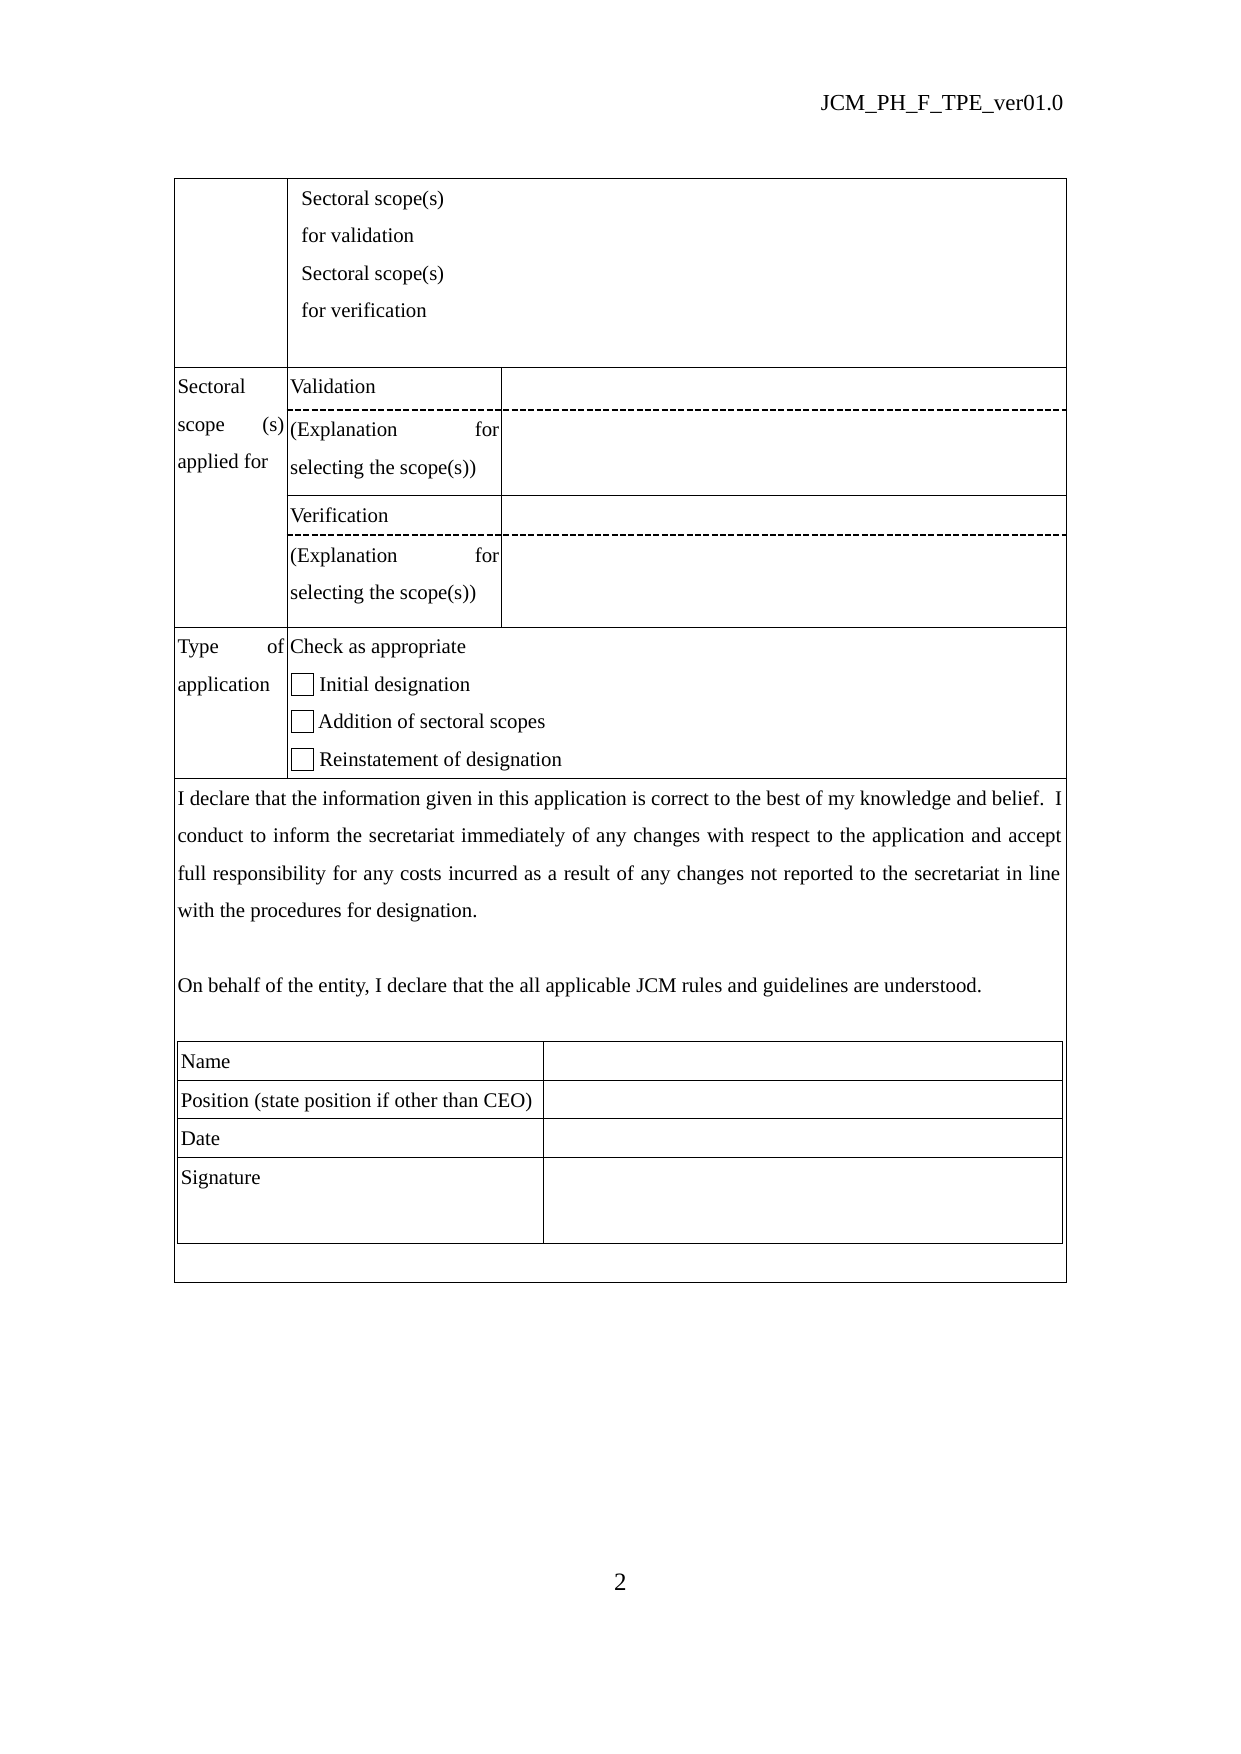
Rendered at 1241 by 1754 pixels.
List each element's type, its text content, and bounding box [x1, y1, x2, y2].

table_cell [502, 496, 1066, 534]
table_cell (Explanation for selecting the scope(s)) [288, 534, 501, 627]
table_cell (Explanation for selecting the scope(s)) [288, 409, 501, 495]
table_cell Verification [288, 496, 501, 534]
table_cell Check as appropriate Initial designation Addition of sectoral scopes Reinstatement of designation [288, 628, 1066, 778]
table_cell [502, 409, 1066, 495]
table_cell [502, 534, 1066, 627]
table_cell Sectoral scope (s) applied for [175, 368, 287, 627]
table_cell Validation [288, 368, 501, 409]
table_cell [502, 368, 1066, 409]
table_cell Type of application [175, 628, 287, 778]
table_cell I declare that the information given in this application is correct to the best of my knowledge and belief. I conduct to inform the secretariat immediately of any changes with respect to the application and accept full responsibility for any costs incurred as a result of any changes not reported to the secretariat in line with the procedures for designation. On behalf of the entity, I declare that the all applicable JCM rules and guidelines are understood. [175, 779, 1066, 1282]
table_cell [175, 179, 287, 367]
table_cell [288, 179, 1066, 367]
